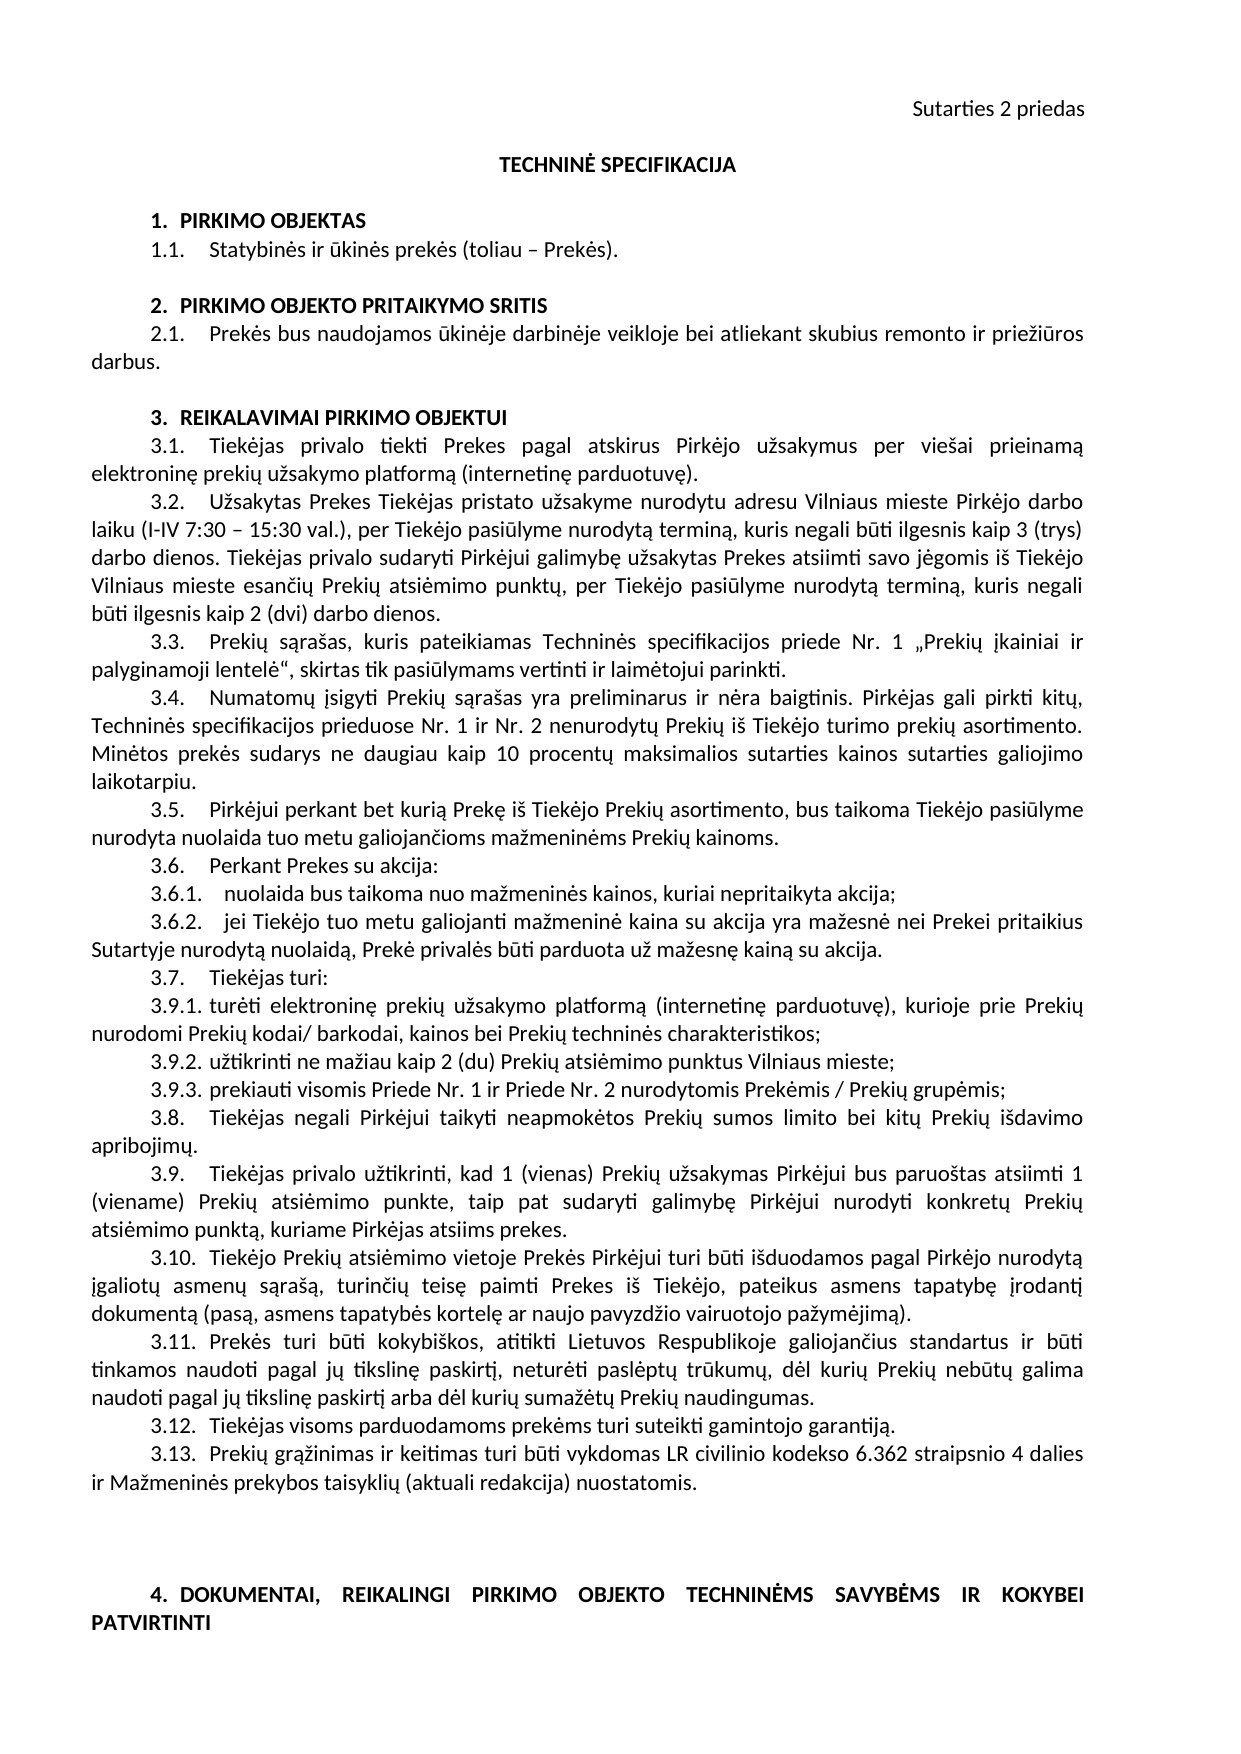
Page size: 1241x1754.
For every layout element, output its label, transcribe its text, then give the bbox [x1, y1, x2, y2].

list Prekės turi būti kokybiškos, atitikti Lietuvos Respublikoje galiojančius standartus ir būti tinkamos naudoti pagal jų tikslinę paskirtį, neturėti paslėptų trūkumų, dėl kurių Prekių nebūtų galima naudoti pagal jų tikslinę paskirtį arba dėl kurių sumažėtų Prekių naudingumas. [91, 1327, 1085, 1412]
list DOKUMENTAI, REIKALINGI PIRKIMO OBJEKTO TECHNINĖMS SAVYBĖMS IR KOKYBEI PATVIRTINTI [91, 1580, 1085, 1636]
list Prekių sąrašas, kuris pateikiamas Techninės specifikacijos priede Nr. 1 „Prekių įkainiai ir palyginamoji lentelė“, skirtas tik pasiūlymams vertinti ir laimėtojui parinkti. [91, 627, 1085, 683]
list Statybinės ir ūkinės prekės (toliau – Prekės). [91, 235, 1085, 263]
list Tiekėjas negali Pirkėjui taikyti neapmokėtos Prekių sumos limito bei kitų Prekių išdavimo apribojimų. [91, 1103, 1085, 1159]
list Užsakytas Prekes Tiekėjas pristato užsakyme nurodytu adresu Vilniaus mieste Pirkėjo darbo laiku (I-IV 7:30 – 15:30 val.), per Tiekėjo pasiūlyme nurodytą terminą, kuris negali būti ilgesnis kaip 3 (trys) darbo dienos. Tiekėjas privalo sudaryti Pirkėjui galimybę užsakytas Prekes atsiimti savo jėgomis iš Tiekėjo Vilniaus mieste esančių Prekių atsiėmimo punktų, per Tiekėjo pasiūlyme nurodytą terminą, kuris negali būti ilgesnis kaip 2 (dvi) darbo dienos. [91, 487, 1085, 627]
list užtikrinti ne mažiau kaip 2 (du) Prekių atsiėmimo punktus Vilniaus mieste; [91, 1047, 1085, 1075]
list REIKALAVIMAI PIRKIMO OBJEKTUI [91, 403, 1085, 431]
text TECHNINĖ SPECIFIKACIJA [91, 151, 1085, 179]
list Tiekėjas visoms parduodamoms prekėms turi suteikti gamintojo garantiją. [91, 1412, 1085, 1439]
list Prekių grąžinimas ir keitimas turi būti vykdomas LR civilinio kodekso 6.362 straipsnio 4 dalies ir Mažmeninės prekybos taisyklių (aktuali redakcija) nuostatomis. [91, 1439, 1085, 1496]
list jei Tiekėjo tuo metu galiojanti mažmeninė kaina su akcija yra mažesnė nei Prekei pritaikius Sutartyje nurodytą nuolaidą, Prekė privalės būti parduota už mažesnę kainą su akcija. [91, 907, 1085, 963]
list Tiekėjo Prekių atsiėmimo vietoje Prekės Pirkėjui turi būti išduodamos pagal Pirkėjo nurodytą įgaliotų asmenų sąrašą, turinčių teisę paimti Prekes iš Tiekėjo, pateikus asmens tapatybę įrodantį dokumentą (pasą, asmens tapatybės kortelę ar naujo pavyzdžio vairuotojo pažymėjimą). [91, 1243, 1085, 1327]
list Tiekėjas privalo tiekti Prekes pagal atskirus Pirkėjo užsakymus per viešai prieinamą elektroninę prekių užsakymo platformą (internetinę parduotuvę). [91, 431, 1085, 487]
list Tiekėjas turi: [91, 963, 1085, 991]
list Perkant Prekes su akcija: [91, 851, 1085, 879]
list Tiekėjas privalo užtikrinti, kad 1 (vienas) Prekių užsakymas Pirkėjui bus paruoštas atsiimti 1 (viename) Prekių atsiėmimo punkte, taip pat sudaryti galimybę Pirkėjui nurodyti konkretų Prekių atsiėmimo punktą, kuriame Pirkėjas atsiims prekes. [91, 1159, 1085, 1243]
list prekiauti visomis Priede Nr. 1 ir Priede Nr. 2 nurodytomis Prekėmis / Prekių grupėmis; [91, 1075, 1085, 1103]
text Sutarties 2 priedas [91, 94, 1085, 123]
list PIRKIMO OBJEKTAS [91, 207, 1085, 235]
list PIRKIMO OBJEKTO PRITAIKYMO SRITIS [91, 291, 1085, 319]
list Pirkėjui perkant bet kurią Prekę iš Tiekėjo Prekių asortimento, bus taikoma Tiekėjo pasiūlyme nurodyta nuolaida tuo metu galiojančioms mažmeninėms Prekių kainoms. [91, 795, 1085, 851]
list turėti elektroninę prekių užsakymo platformą (internetinę parduotuvę), kurioje prie Prekių nurodomi Prekių kodai/ barkodai, kainos bei Prekių techninės charakteristikos; [91, 991, 1085, 1047]
list Numatomų įsigyti Prekių sąrašas yra preliminarus ir nėra baigtinis. Pirkėjas gali pirkti kitų, Techninės specifikacijos prieduose Nr. 1 ir Nr. 2 nenurodytų Prekių iš Tiekėjo turimo prekių asortimento. Minėtos prekės sudarys ne daugiau kaip 10 procentų maksimalios sutarties kainos sutarties galiojimo laikotarpiu. [91, 683, 1085, 795]
list Prekės bus naudojamos ūkinėje darbinėje veikloje bei atliekant skubius remonto ir priežiūros darbus. [91, 319, 1085, 375]
list nuolaida bus taikoma nuo mažmeninės kainos, kuriai nepritaikyta akcija; [91, 879, 1085, 907]
